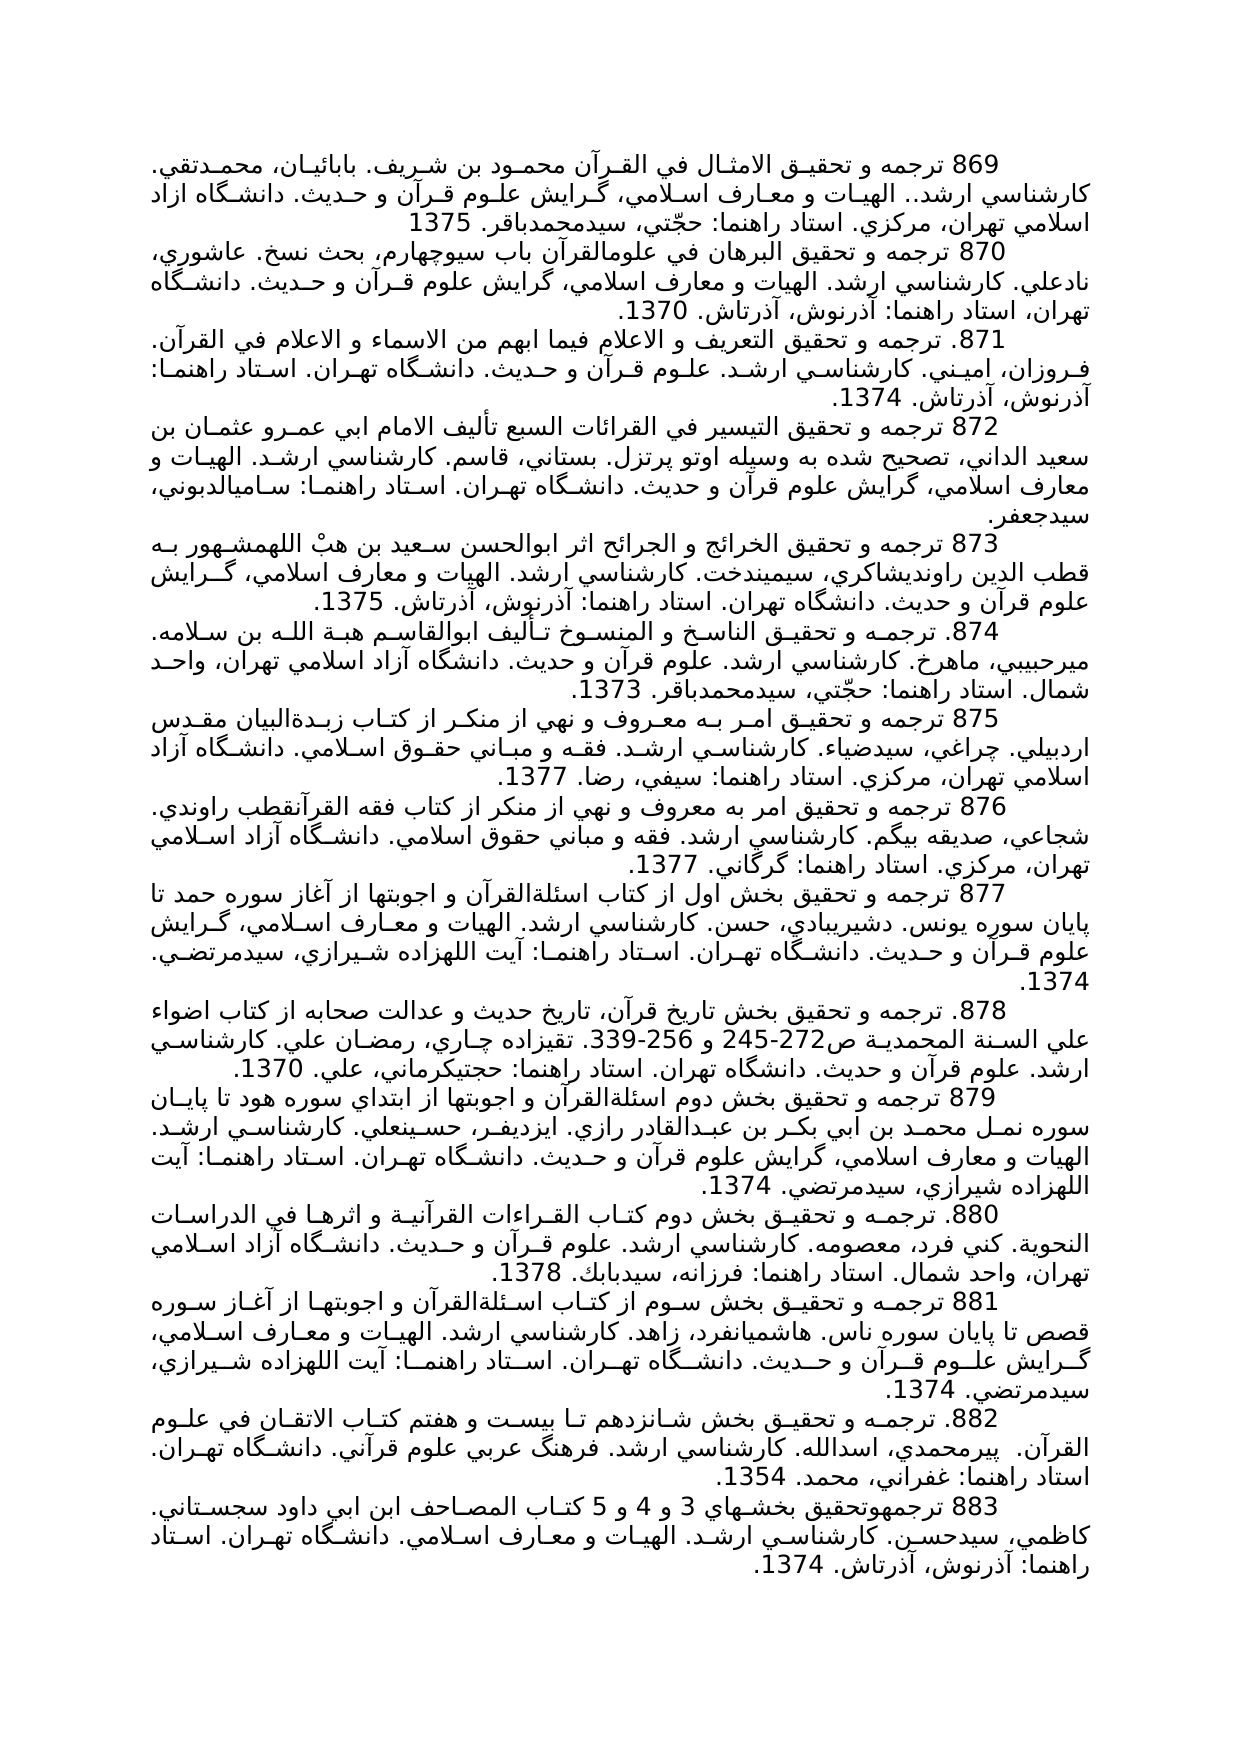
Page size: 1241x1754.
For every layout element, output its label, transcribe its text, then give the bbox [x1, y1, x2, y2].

text 871. ترجمه و تحقيق التعريف و الاعلام فيما ابهم من الاسماء و الاعلام في القرآن. فروزان، اميني. كارشناسي ارشد. علوم قرآن و حديث. دانشگاه تهران. استاد راهنما: آذرنوش، آذرتاش. 1374. [150, 325, 1090, 412]
text 880. ترجمه و تحقيق بخش دوم كتاب القراءات القرآنية و اثرها في الدراسات النحوية. كني فرد، معصومه. كارشناسي ارشد. علوم قرآن و حديث. دانشگاه آزاد اسلامي تهران، واحد شمال. استاد راهنما: فرزانه، سيدبابك. 1378. [150, 1200, 1090, 1287]
text 873 ترجمه و تحقيق الخرائج و الجرائح اثر ابوالحسن سعيد بن هبْ الله‏مشهور به قطب الدين راوندي‏شاكري، سيمين‏دخت. كارشناسي ارشد. الهيات و معارف اسلامي، گرايش علوم قرآن و حديث. دانشگاه تهران. استاد راهنما: آذرنوش، آذرتاش. 1375. [150, 529, 1090, 617]
text 877 ترجمه و تحقيق بخش اول از كتاب اسئلةالقرآن و اجوبتها از آغاز سوره حمد تا پايان سوره يونس. دشيري‏بادي، حسن. كارشناسي ارشد. الهيات و معارف اسلامي، گرايش علوم قرآن و حديث. دانشگاه تهران. استاد راهنما: آيت الله‏زاده شيرازي، سيدمرتضي. 1374. [150, 879, 1090, 996]
text 872 ترجمه و تحقيق التيسير في القرائات السبع تأليف الامام ابي عمرو عثمان بن سعيد الداني، تصحيح شده به وسيله اوتو پرتزل. بستاني، قاسم. كارشناسي ارشد. الهيات و معارف اسلامي، گرايش علوم قرآن و حديث. دانشگاه تهران. استاد راهنما: سامي‏الدبوني، سيدجعفر. [150, 412, 1090, 529]
text 875 ترجمه و تحقيق امر به معروف و نهي از منكر از كتاب زبدةالبيان مقدس اردبيلي. چراغي، سيدضياء. كارشناسي ارشد. فقه و مباني حقوق اسلامي. دانشگاه آزاد اسلامي تهران، مركزي. استاد راهنما: سيفي، رضا. 1377. [150, 704, 1090, 792]
text 879 ترجمه و تحقيق بخش دوم اسئلةالقرآن و اجوبتها از ابتداي سوره هود تا پايان سوره نمل محمد بن ابي بكر بن عبدالقادر رازي. ايزدي‏فر، حسينعلي. كارشناسي ارشد. الهيات و معارف اسلامي، گرايش علوم قرآن و حديث. دانشگاه تهران. استاد راهنما: آيت الله‏زاده شيرازي، سيدمرتضي. 1374. [150, 1083, 1090, 1200]
text 870 ترجمه و تحقيق البرهان في علوم‏القرآن باب سي‏وچهارم، بحث نسخ. عاشوري، نادعلي. كارشناسي ارشد. الهيات و معارف اسلامي، گرايش علوم قرآن و حديث. دانشگاه تهران، استاد راهنما: آذرنوش، آذرتاش. 1370. [150, 237, 1090, 325]
text 882. ترجمه و تحقيق بخش شانزدهم تا بيست و هفتم كتاب الاتقان في علوم القرآن. پيرمحمدي، اسدالله. كارشناسي ارشد. فرهنگ عربي علوم قرآني. دانشگاه تهران. استاد راهنما: غفراني، محمد. 1354. [150, 1404, 1090, 1492]
text 874. ترجمه و تحقيق الناسخ و المنسوخ تأليف ابوالقاسم هبة الله بن سلامه. ميرحبيبي، ماهرخ. كارشناسي ارشد. علوم قرآن و حديث. دانشگاه آزاد اسلامي تهران، واحد شمال. استاد راهنما: حجّتي، سيدمحمدباقر. 1373. [150, 617, 1090, 704]
text 881 ترجمه و تحقيق بخش سوم از كتاب اسئلةالقرآن و اجوبتها از آغاز سوره قصص تا پايان سوره ناس. هاشميان‏فرد، زاهد. كارشناسي ارشد. الهيات و معارف اسلامي، گرايش علوم قرآن و حديث. دانشگاه تهران. استاد راهنما: آيت الله‏زاده شيرازي، سيدمرتضي. 1374. [150, 1287, 1090, 1404]
text 883 ترجمه‏وتحقيق بخشهاي 3 و 4 و 5 كتاب المصاحف ابن ابي داود سجستاني. كاظمي، سيدحسن. كارشناسي ارشد. الهيات و معارف اسلامي. دانشگاه تهران. استاد راهنما: آذرنوش، آذرتاش. 1374. [150, 1492, 1090, 1579]
text 869 ترجمه و تحقيق الامثال في القرآن محمود بن شريف. بابائيان، محمدتقي. كارشناسي ارشد.. الهيات و معارف اسلامي، گرايش علوم قرآن و حديث. دانشگاه ازاد اسلامي تهران، مركزي. استاد راهنما: حجّتي، سيدمحمدباقر. 1375 [150, 150, 1090, 237]
text 878. ترجمه و تحقيق بخش تاريخ قرآن، تاريخ حديث و عدالت صحابه از كتاب اضواء علي السنة المحمدية ص272-245 و 256-339. تقي‏زاده چاري، رمضان علي. كارشناسي ارشد. علوم قرآن و حديث. دانشگاه تهران. استاد راهنما: حجتي‏كرماني، علي. 1370. [150, 996, 1090, 1083]
text 876 ترجمه و تحقيق امر به معروف و نهي از منكر از كتاب فقه القرآنقطب راوندي. شجاعي، صديقه بيگم. كارشناسي ارشد. فقه و مباني حقوق اسلامي. دانشگاه آزاد اسلامي تهران، مركزي. استاد راهنما: گرگاني. 1377. [150, 792, 1090, 879]
